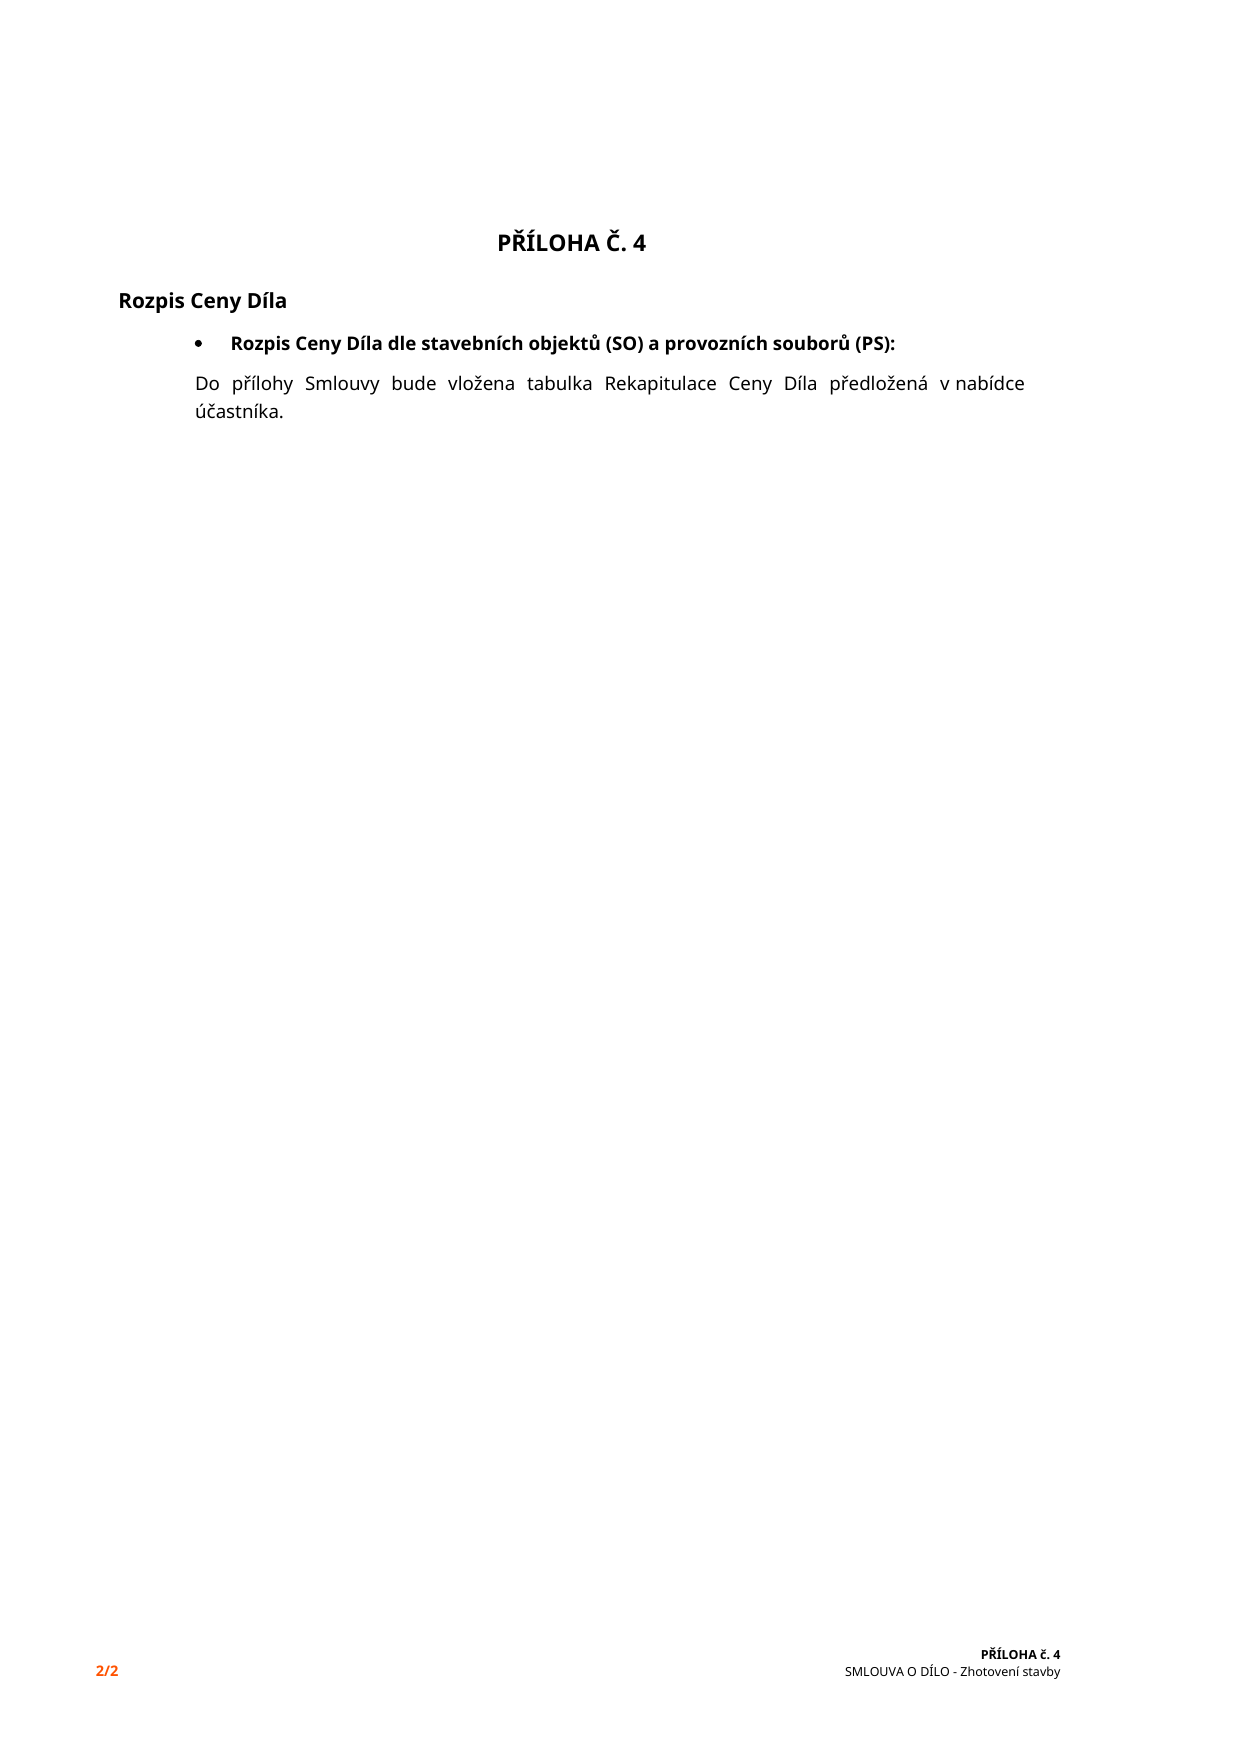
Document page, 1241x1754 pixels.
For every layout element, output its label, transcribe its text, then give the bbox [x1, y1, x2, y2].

text Rozpis Ceny Díla [118, 286, 1024, 314]
text Do přílohy Smlouvy bude vložena tabulka Rekapitulace Ceny Díla předložená v nabídce účastníka. [195, 370, 1024, 424]
text Příloha č. 4 [118, 227, 1024, 258]
text Rozpis Ceny Díla dle stavebních objektů (SO) a provozních souborů (PS): [195, 330, 1024, 355]
